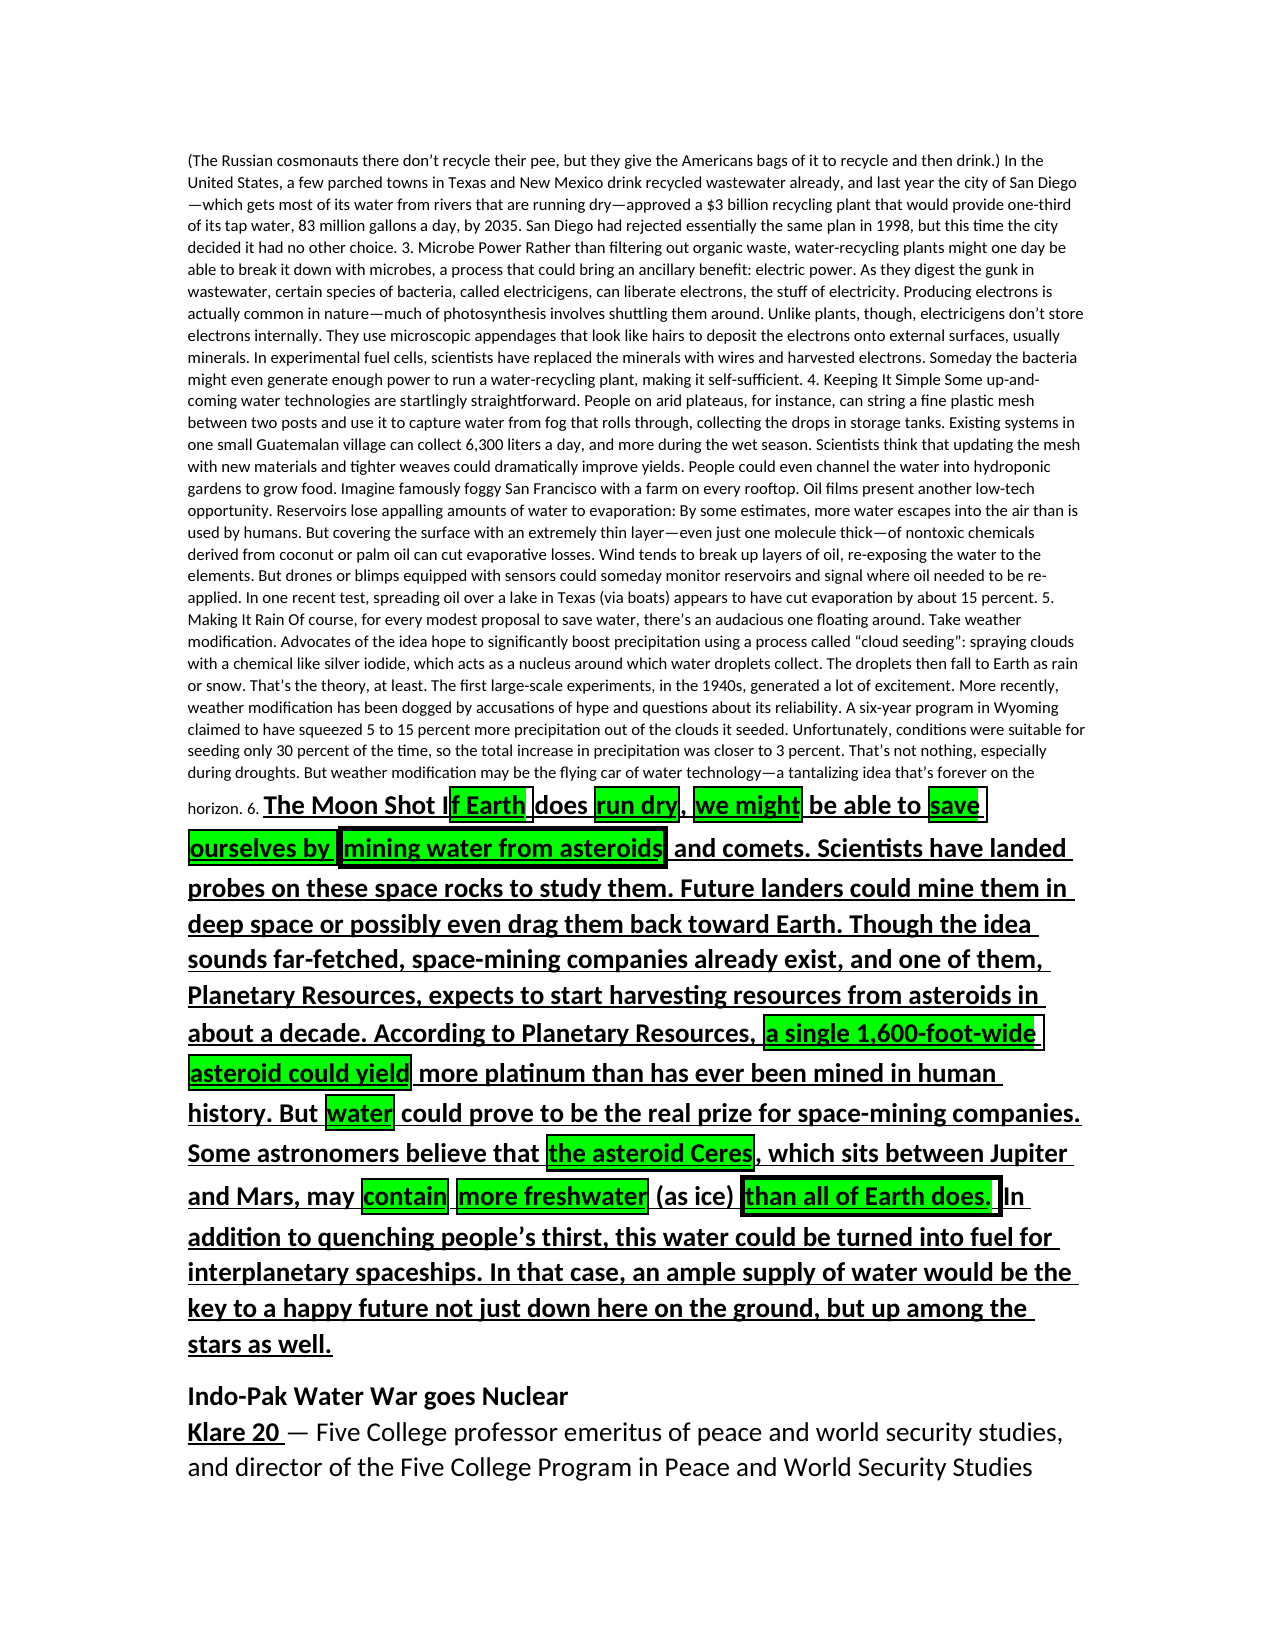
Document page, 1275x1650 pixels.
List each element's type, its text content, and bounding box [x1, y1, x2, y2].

subtitle Indo-Pak Water War goes Nuclear [187, 1379, 1087, 1412]
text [187, 1415, 1087, 1483]
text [187, 150, 1087, 1360]
